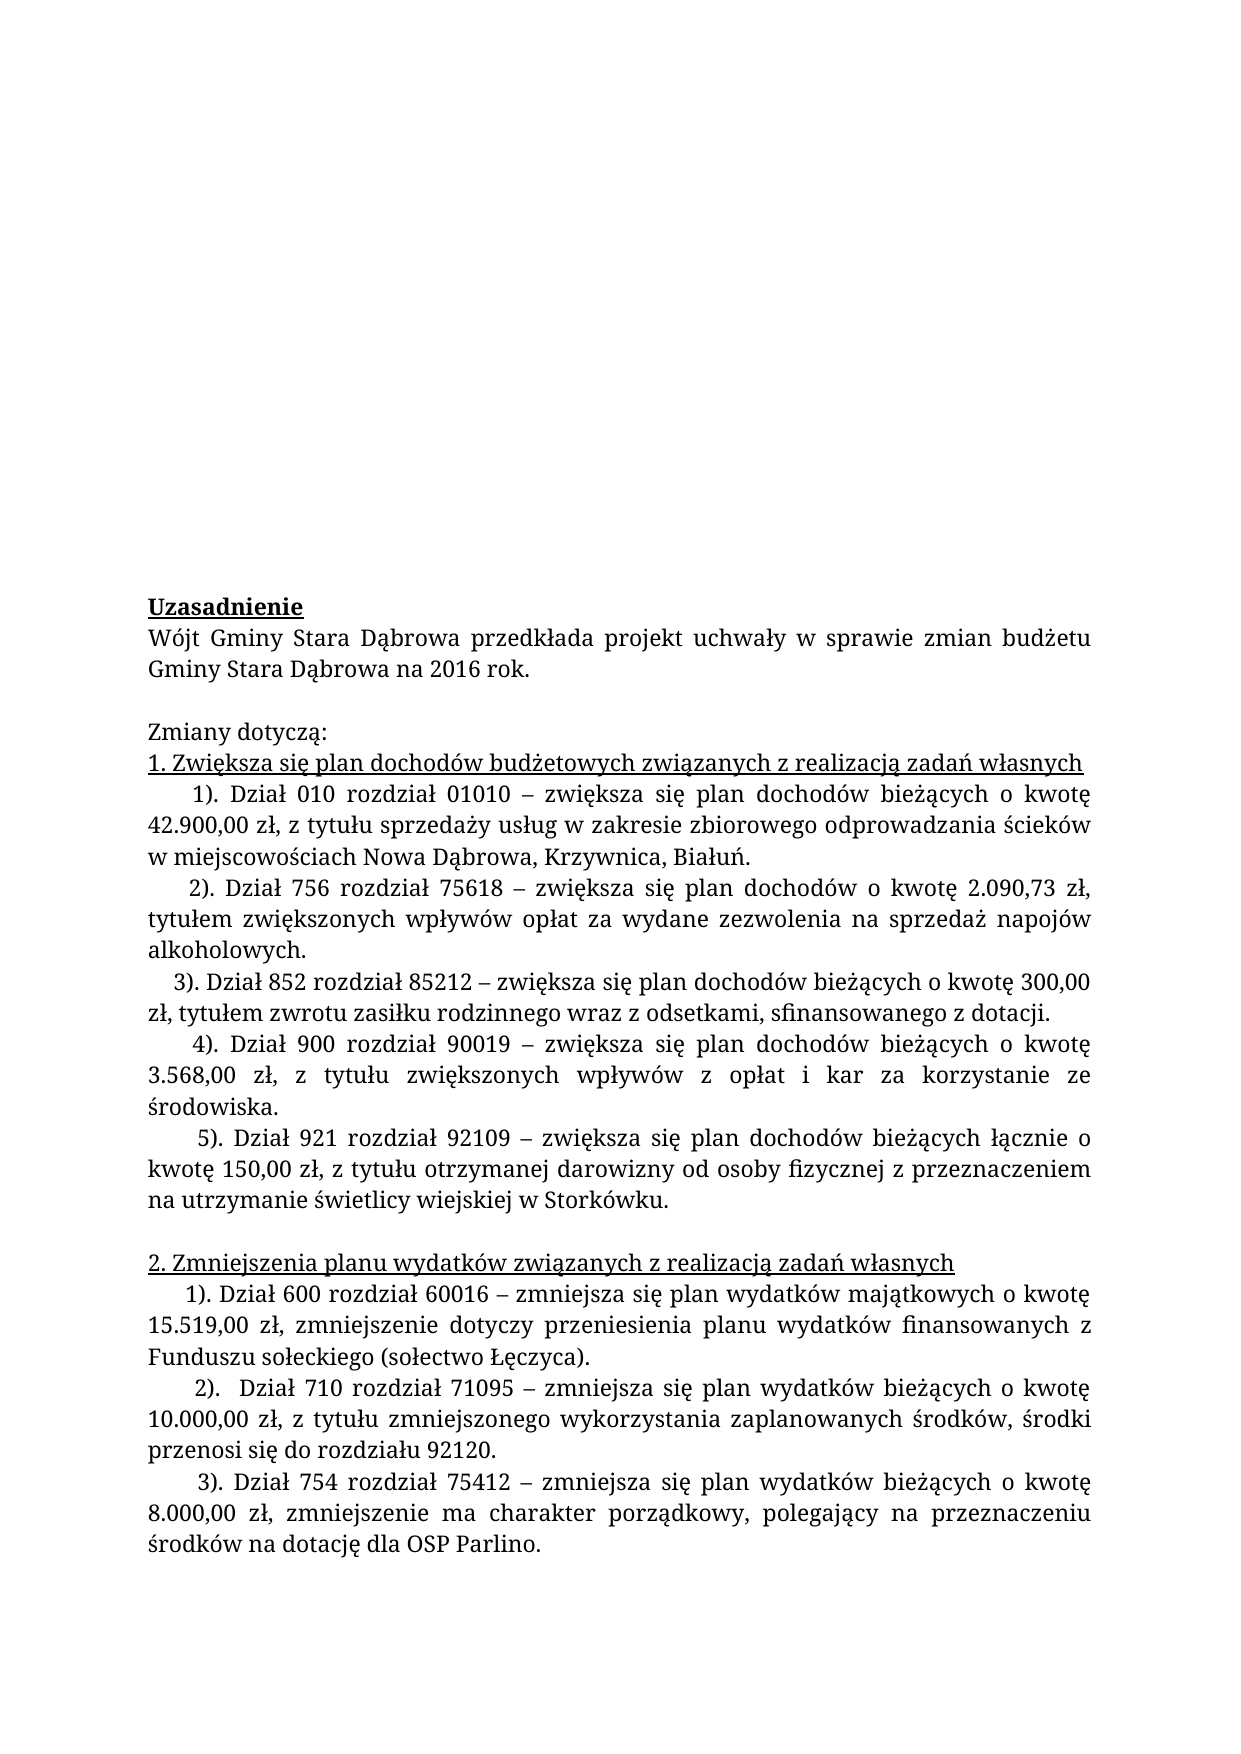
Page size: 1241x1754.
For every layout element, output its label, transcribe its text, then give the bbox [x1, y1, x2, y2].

text 3). Dział 754 rozdział 75412 – zmniejsza się plan wydatków bieżących o kwotę 8.000,00 zł, zmniejszenie ma charakter porządkowy, polegający na przeznaczeniu środków na dotację dla OSP Parlino. [148, 1465, 1093, 1559]
text 4). Dział 900 rozdział 90019 – zwiększa się plan dochodów bieżących o kwotę 3.568,00 zł, z tytułu zwiększonych wpływów z opłat i kar za korzystanie ze środowiska. [148, 1028, 1093, 1122]
text 1). Dział 010 rozdział 01010 – zwiększa się plan dochodów bieżących o kwotę 42.900,00 zł, z tytułu sprzedaży usług w zakresie zbiorowego odprowadzania ścieków w miejscowościach Nowa Dąbrowa, Krzywnica, Białuń. [148, 778, 1093, 872]
text Zmiany dotyczą: [148, 715, 1093, 747]
text 2). Dział 756 rozdział 75618 – zwiększa się plan dochodów o kwotę 2.090,73 zł, tytułem zwiększonych wpływów opłat za wydane zezwolenia na sprzedaż napojów alkoholowych. [148, 872, 1093, 965]
text 2. Zmniejszenia planu wydatków związanych z realizacją zadań własnych [148, 1247, 1093, 1278]
text Uzasadnienie [148, 590, 1093, 622]
text 2). Dział 710 rozdział 71095 – zmniejsza się plan wydatków bieżących o kwotę 10.000,00 zł, z tytułu zmniejszonego wykorzystania zaplanowanych środków, środki przenosi się do rozdziału 92120. [148, 1372, 1093, 1465]
text 3). Dział 852 rozdział 85212 – zwiększa się plan dochodów bieżących o kwotę 300,00 zł, tytułem zwrotu zasiłku rodzinnego wraz z odsetkami, sfinansowanego z dotacji. [148, 965, 1093, 1028]
text 1). Dział 600 rozdział 60016 – zmniejsza się plan wydatków majątkowych o kwotę 15.519,00 zł, zmniejszenie dotyczy przeniesienia planu wydatków finansowanych z Funduszu sołeckiego (sołectwo Łęczyca). [148, 1278, 1093, 1372]
text 1. Zwiększa się plan dochodów budżetowych związanych z realizacją zadań własnych [148, 747, 1093, 778]
text 5). Dział 921 rozdział 92109 – zwiększa się plan dochodów bieżących łącznie o kwotę 150,00 zł, z tytułu otrzymanej darowizny od osoby fizycznej z przeznaczeniem na utrzymanie świetlicy wiejskiej w Storkówku. [148, 1122, 1093, 1215]
text Wójt Gminy Stara Dąbrowa przedkłada projekt uchwały w sprawie zmian budżetu Gminy Stara Dąbrowa na 2016 rok. [148, 622, 1093, 684]
